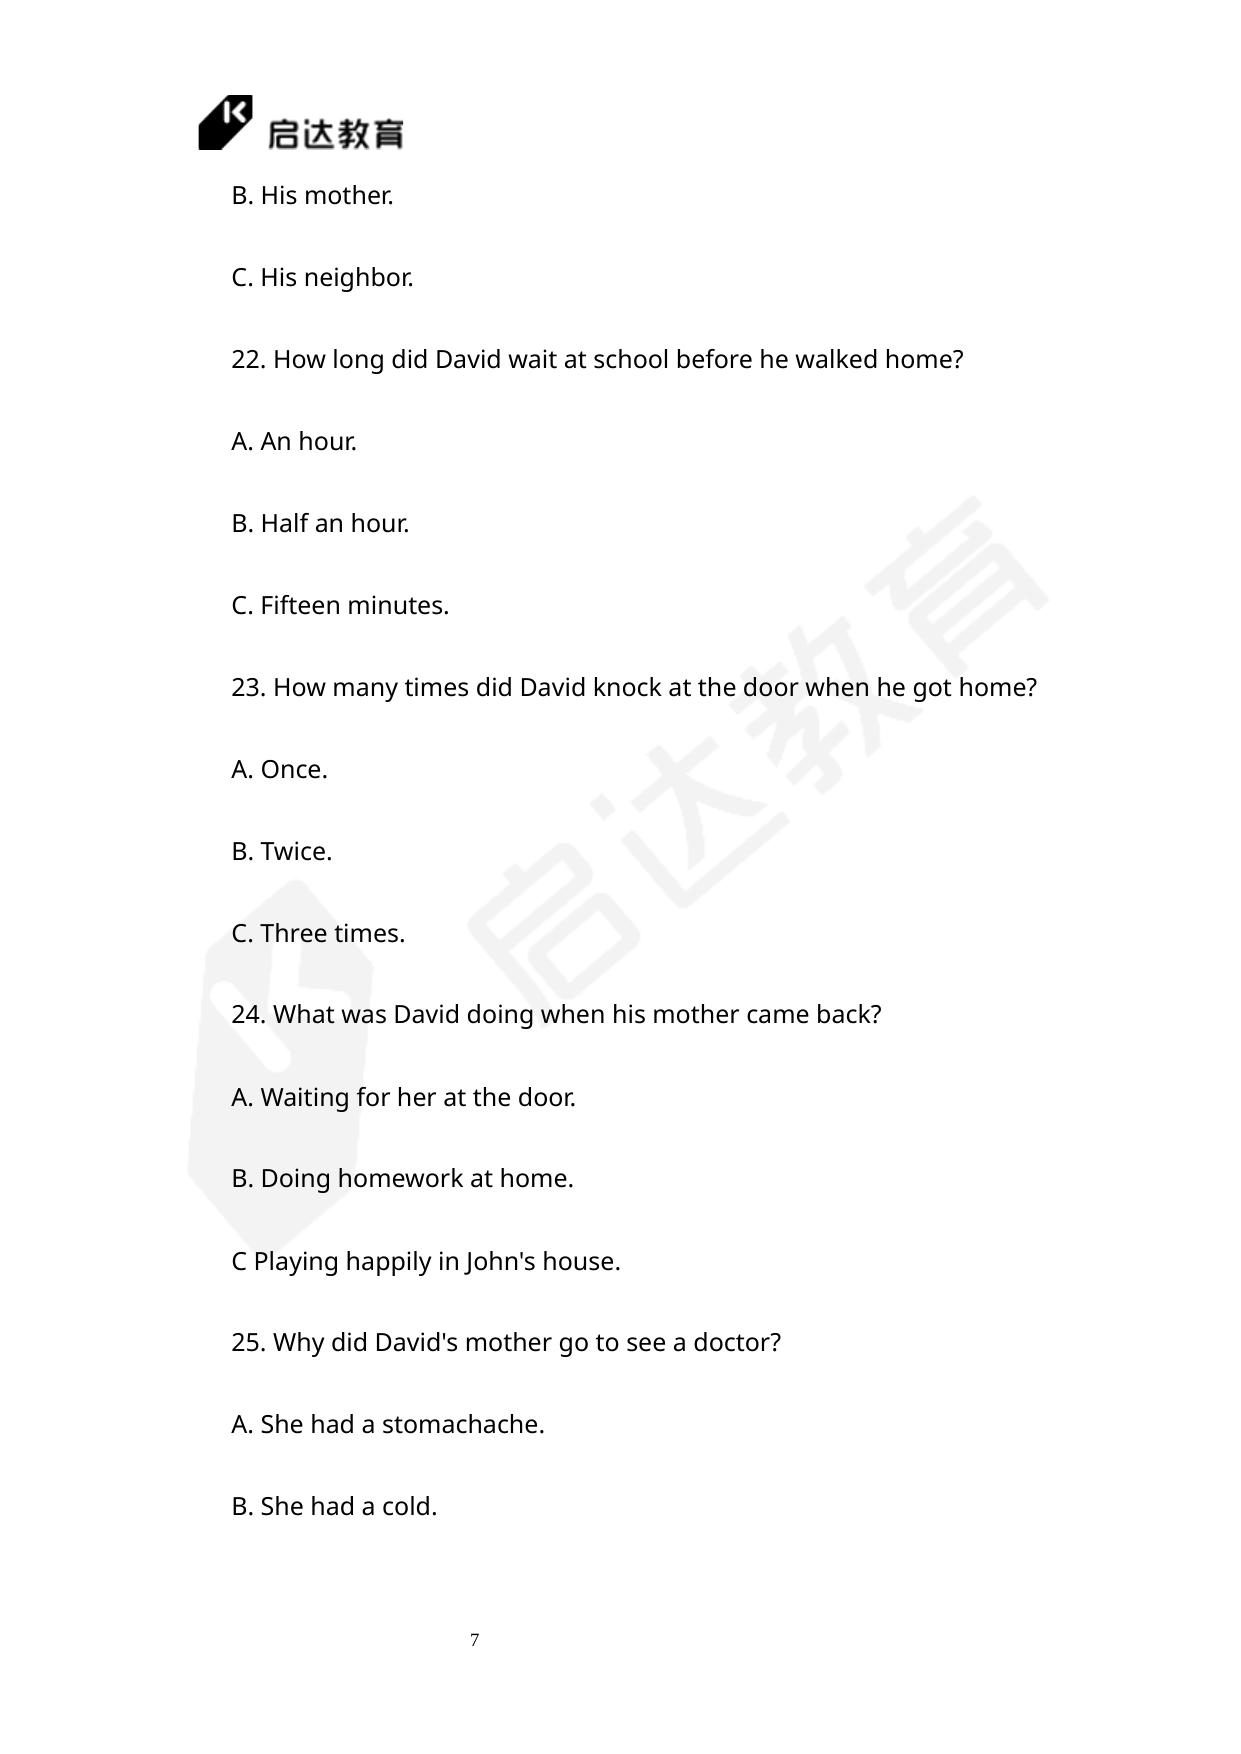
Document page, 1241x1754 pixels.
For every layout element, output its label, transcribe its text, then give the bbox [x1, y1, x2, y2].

text B. His mother. [231, 162, 1053, 227]
text B. Twice. [231, 818, 1053, 883]
text B. Half an hour. [231, 490, 1053, 555]
text A. Once. [231, 736, 1053, 801]
text C Playing happily in John's house. [231, 1228, 1053, 1293]
text B. She had a cold. [231, 1474, 1053, 1539]
text A. Waiting for her at the door. [231, 1064, 1053, 1129]
text B. Doing homework at home. [231, 1146, 1053, 1211]
text C. Fifteen minutes. [231, 572, 1053, 637]
text C. His neighbor. [231, 244, 1053, 309]
text 25. Why did David's mother go to see a doctor? [231, 1310, 1053, 1375]
text 23. How many times did David knock at the door when he got home? [231, 654, 1053, 719]
text C. Three times. [231, 900, 1053, 965]
text A. She had a stomachache. [231, 1392, 1053, 1457]
text A. An hour. [231, 408, 1053, 473]
text 22. How long did David wait at school before he walked home? [231, 326, 1053, 391]
picture [198, 95, 404, 150]
text 24. What was David doing when his mother came back? [231, 982, 1053, 1047]
